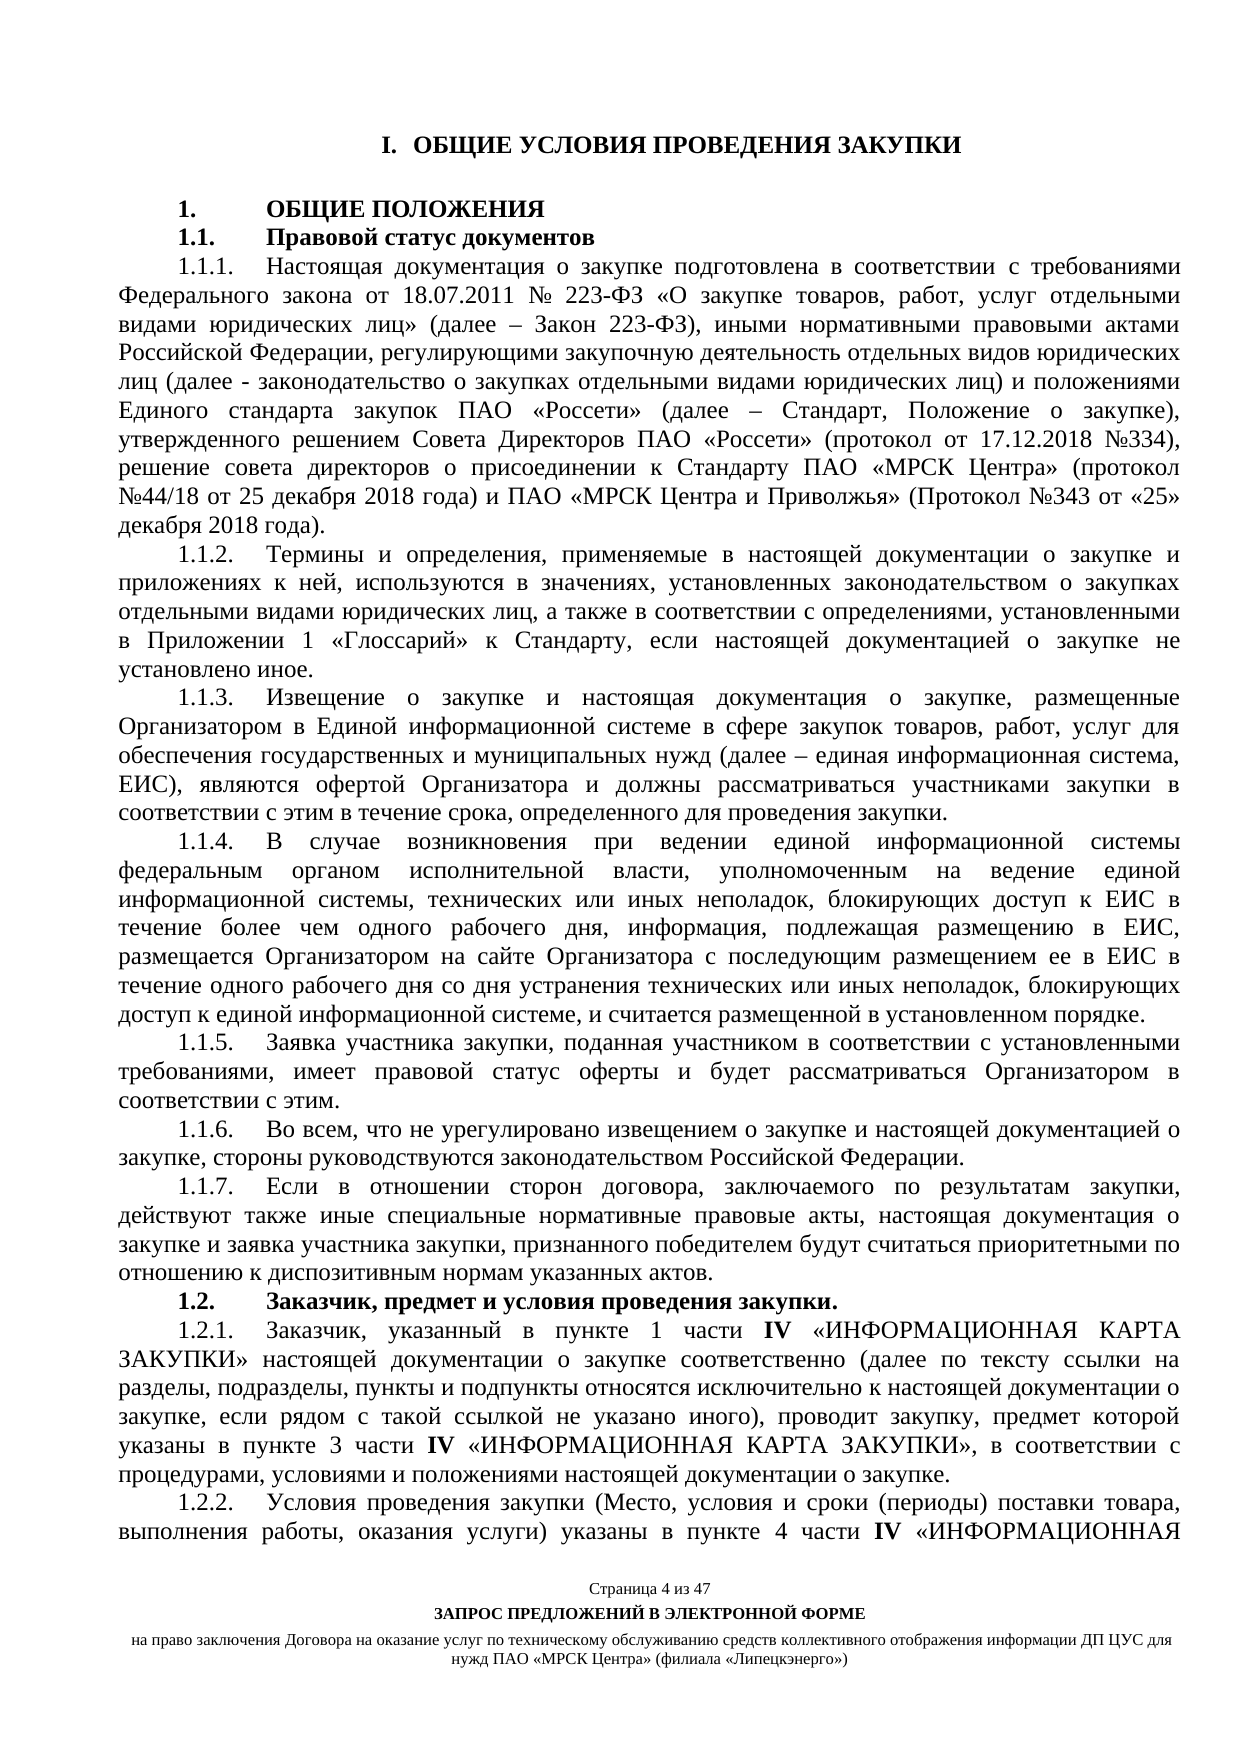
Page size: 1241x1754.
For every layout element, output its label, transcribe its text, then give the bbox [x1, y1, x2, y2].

list Термины и определения, применяемые в настоящей документации о закупке и приложениях к ней, используются в значениях, установленных законодательством о закупках отдельными видами юридических лиц, а также в соответствии с определениями, установленными в Приложении 1 «Глоссарий» к Стандарту, если настоящей документацией о закупке не установлено иное. [118, 539, 1181, 682]
list Настоящая документация о закупке подготовлена в соответствии с требованиями Федерального закона от 18.07.2011 № 223-ФЗ «О закупке товаров, работ, услуг отдельными видами юридических лиц» (далее – Закон 223-ФЗ), иными нормативными правовыми актами Российской Федерации, регулирующими закупочную деятельность отдельных видов юридических лиц (далее - законодательство о закупках отдельными видами юридических лиц) и положениями Единого стандарта закупок ПАО «Россети» (далее – Стандарт, Положение о закупке), утвержденного решением Совета Директоров ПАО «Россети» (протокол от 17.12.2018 №334), решение совета директоров о присоединении к Стандарту ПАО «МРСК Центра» (протокол №44/18 от 25 декабря 2018 года) и ПАО «МРСК Центра и Приволжья» (Протокол №343 от «25» декабря 2018 года). [118, 251, 1181, 539]
list Заявка участника закупки, поданная участником в соответствии с установленными требованиями, имеет правовой статус оферты и будет рассматриваться Организатором в соответствии с этим. [118, 1027, 1181, 1114]
subtitle Заказчик, предмет и условия проведения закупки. [118, 1286, 1181, 1315]
list Если в отношении сторон договора, заключаемого по результатам закупки, действуют также иные специальные нормативные правовые акты, настоящая документация о закупке и заявка участника закупки, признанного победителем будут считаться приоритетными по отношению к диспозитивным нормам указанных актов. [118, 1171, 1181, 1286]
subtitle ОБЩИЕ ПОЛОЖЕНИЯ [118, 194, 1181, 222]
list Извещение о закупке и настоящая документация о закупке, размещенные Организатором в Единой информационной системе в сфере закупок товаров, работ, услуг для обеспечения государственных и муниципальных нужд (далее – единая информационная система, ЕИС), являются офертой Организатора и должны рассматриваться участниками закупки в соответствии с этим в течение срока, определенного для проведения закупки. [118, 682, 1181, 826]
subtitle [118, 1487, 1181, 1545]
subtitle ОБЩИЕ УСЛОВИЯ ПРОВЕДЕНИЯ закупки [118, 130, 1181, 159]
list В случае возникновения при ведении единой информационной системы федеральным органом исполнительной власти, уполномоченным на ведение единой информационной системы, технических или иных неполадок, блокирующих доступ к ЕИС в течение более чем одного рабочего дня, информация, подлежащая размещению в ЕИС, размещается Организатором на сайте Организатора с последующим размещением ее в ЕИС в течение одного рабочего дня со дня устранения технических или иных неполадок, блокирующих доступ к единой информационной системе, и считается размещенной в установленном порядке. [118, 826, 1181, 1027]
subtitle Правовой статус документов [118, 222, 1181, 251]
list Во всем, что не урегулировано извещением о закупке и настоящей документацией о закупке, стороны руководствуются законодательством Российской Федерации. [118, 1114, 1181, 1171]
subtitle Заказчик, указанный в пункте 1 части IV «ИНФОРМАЦИОННАЯ КАРТА ЗАКУПКИ» настоящей документации о закупке соответственно (далее по тексту ссылки на разделы, подразделы, пункты и подпункты относятся исключительно к настоящей документации о закупке, если рядом с такой ссылкой не указано иного), проводит закупку, предмет которой указаны в пункте 3 части IV «ИНФОРМАЦИОННАЯ КАРТА ЗАКУПКИ», в соответствии с процедурами, условиями и положениями настоящей документации о закупке. [118, 1315, 1181, 1487]
